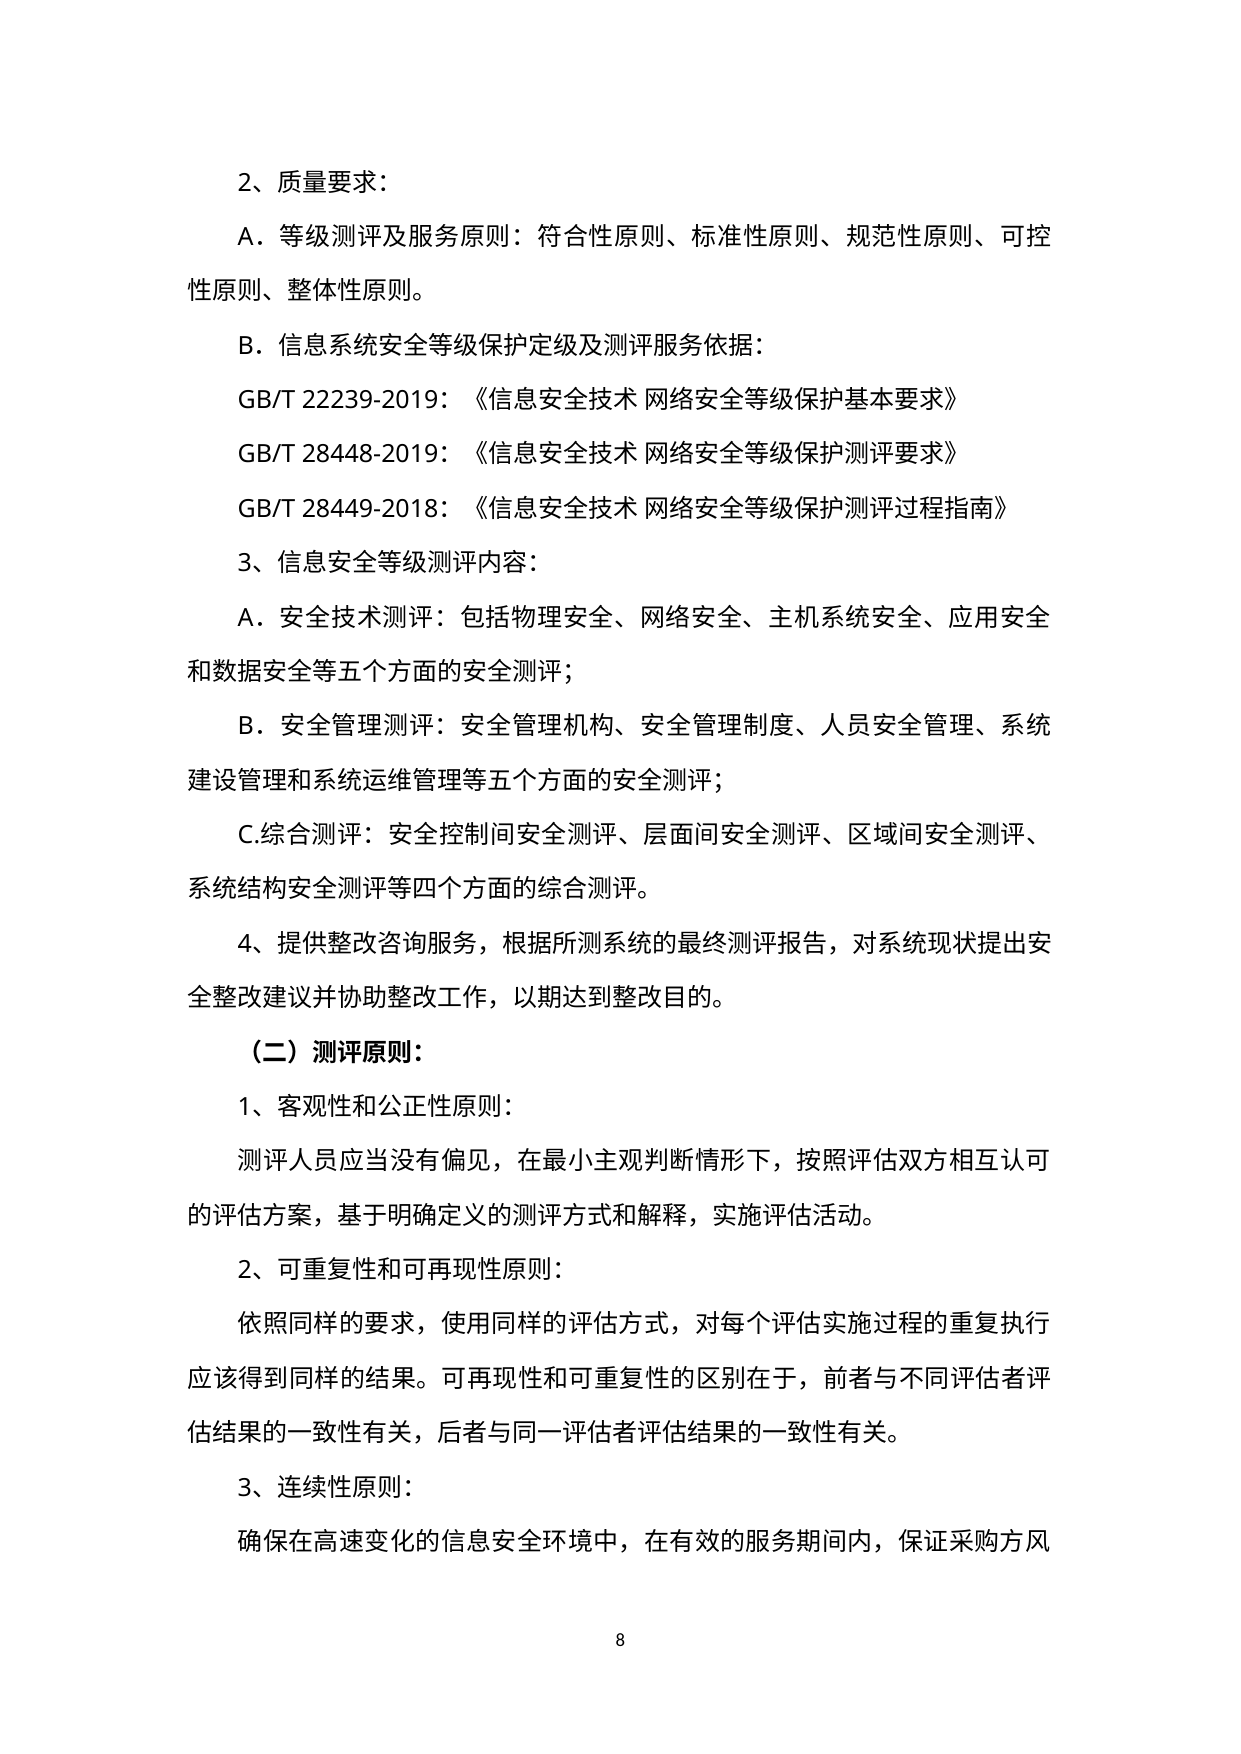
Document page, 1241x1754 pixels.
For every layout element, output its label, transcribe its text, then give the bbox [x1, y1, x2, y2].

text GB/T 28448-2019：《信息安全技术 网络安全等级保护测评要求》 [187, 434, 1053, 470]
text 1、客观性和公正性原则： [187, 1086, 1053, 1123]
text 2、质量要求： [187, 162, 1053, 198]
text 3、连续性原则： [187, 1467, 1053, 1503]
text B．信息系统安全等级保护定级及测评服务依据： [187, 325, 1053, 361]
text 依照同样的要求，使用同样的评估方式，对每个评估实施过程的重复执行应该得到同样的结果。可再现性和可重复性的区别在于，前者与不同评估者评估结果的一致性有关，后者与同一评估者评估结果的一致性有关。 [187, 1304, 1053, 1449]
text A．安全技术测评：包括物理安全、网络安全、主机系统安全、应用安全和数据安全等五个方面的安全测评； [187, 597, 1053, 688]
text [187, 1521, 1053, 1558]
text （二）测评原则： [187, 1032, 1053, 1068]
text GB/T 22239-2019：《信息安全技术 网络安全等级保护基本要求》 [187, 379, 1053, 416]
text 测评人员应当没有偏见，在最小主观判断情形下，按照评估双方相互认可的评估方案，基于明确定义的测评方式和解释，实施评估活动。 [187, 1141, 1053, 1231]
text A．等级测评及服务原则：符合性原则、标准性原则、规范性原则、可控性原则、整体性原则。 [187, 216, 1053, 307]
text C.综合测评：安全控制间安全测评、层面间安全测评、区域间安全测评、系统结构安全测评等四个方面的综合测评。 [187, 814, 1053, 905]
text GB/T 28449-2018：《信息安全技术 网络安全等级保护测评过程指南》 [187, 488, 1053, 524]
text B．安全管理测评：安全管理机构、安全管理制度、人员安全管理、系统建设管理和系统运维管理等五个方面的安全测评； [187, 706, 1053, 796]
text 3、信息安全等级测评内容： [187, 543, 1053, 579]
text 4、提供整改咨询服务，根据所测系统的最终测评报告，对系统现状提出安全整改建议并协助整改工作，以期达到整改目的。 [187, 923, 1053, 1014]
text 2、可重复性和可再现性原则： [187, 1249, 1053, 1286]
